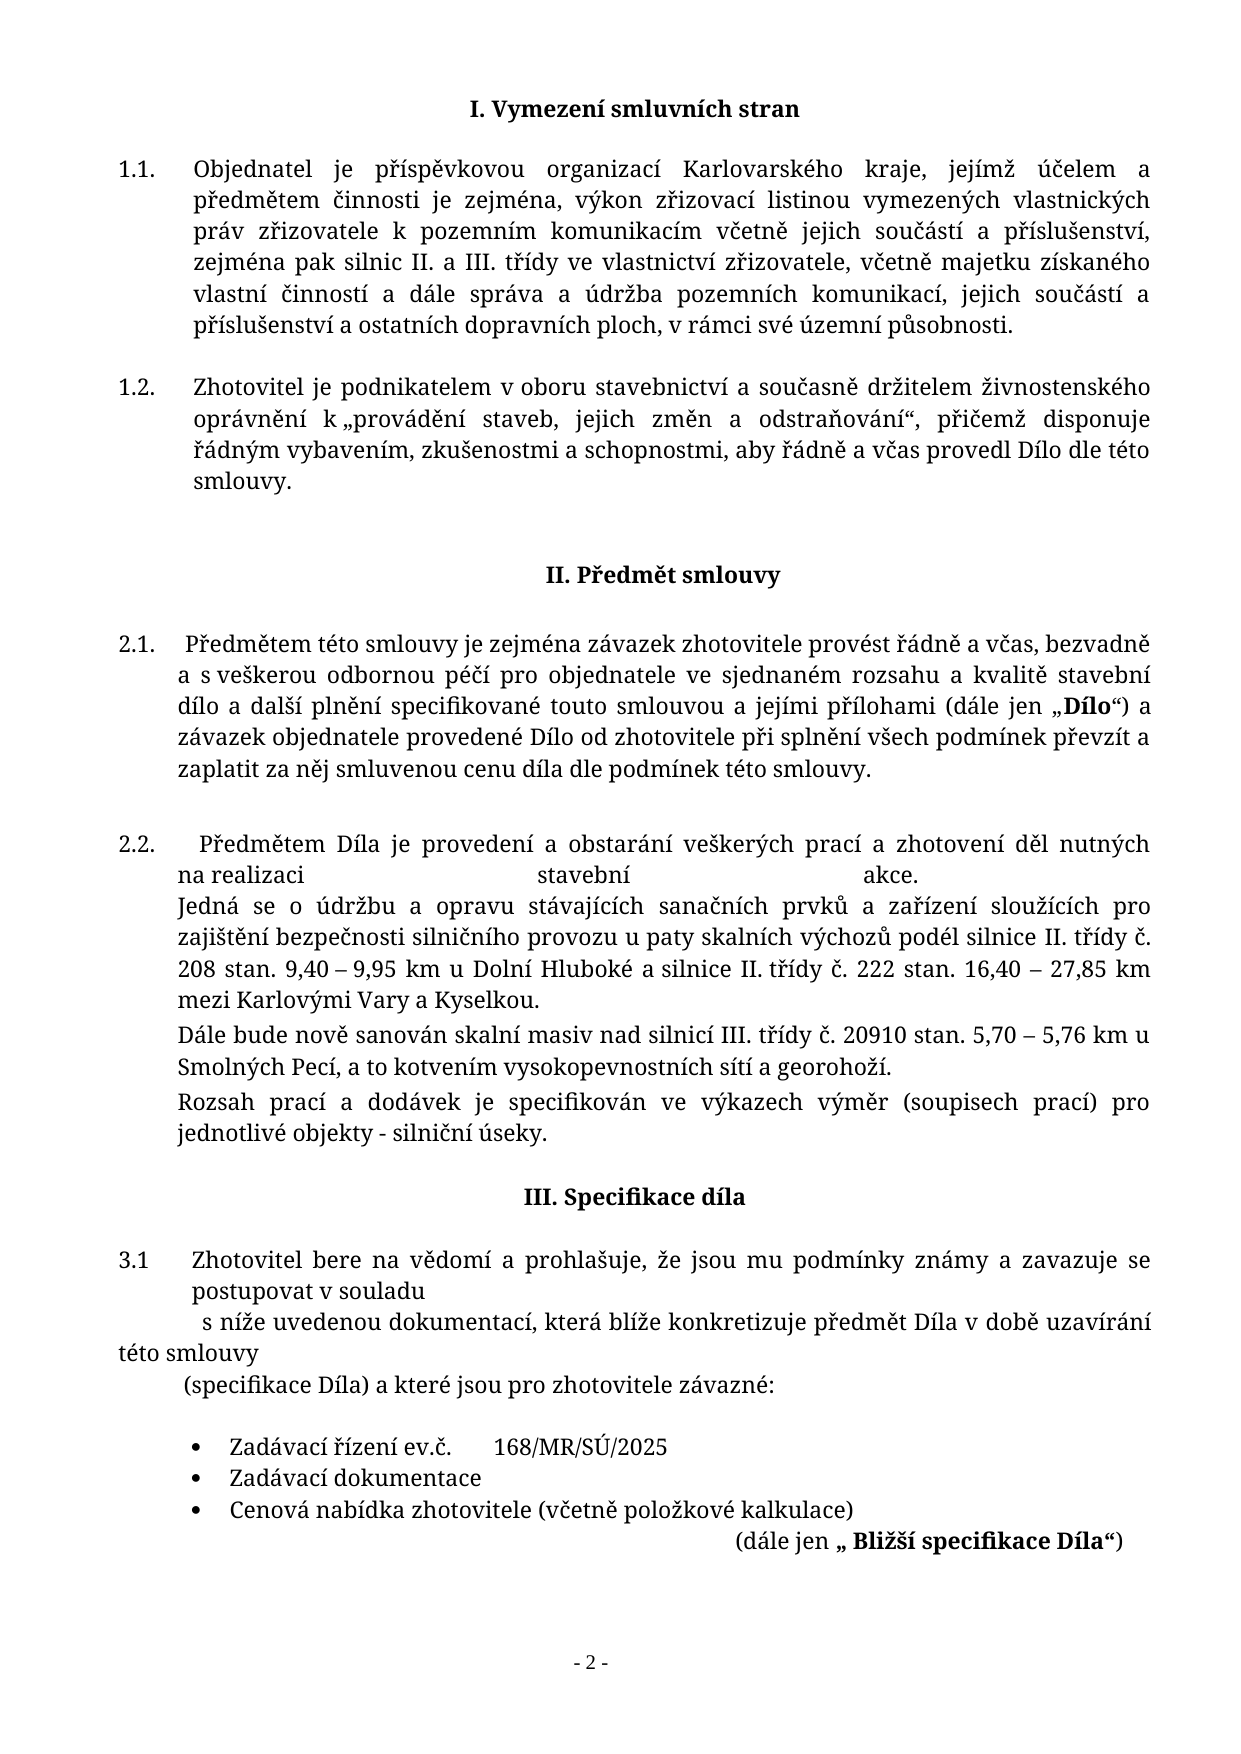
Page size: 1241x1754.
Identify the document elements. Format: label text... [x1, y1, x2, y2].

list Zadávací dokumentace [192, 1462, 1152, 1493]
list Cenová nabídka zhotovitele (včetně položkové kalkulace) [192, 1493, 1152, 1525]
text (dále jen „ Bližší specifikace Díla“) [229, 1525, 1152, 1556]
text III. Specifikace díla [118, 1181, 1152, 1212]
list Zadávací řízení ev.č. 168/MR/SÚ/2025 [192, 1431, 1152, 1462]
text Rozsah prací a dodávek je specifikován ve výkazech výměr (soupisech prací) pro jednotlivé objekty - silniční úseky. [177, 1086, 1152, 1148]
list Zhotovitel bere na vědomí a prohlašuje, že jsou mu podmínky známy a zavazuje se postupovat v souladu [118, 1243, 1152, 1306]
text 2.2. Předmětem Díla je provedení a obstarání veškerých prací a zhotovení děl nutných na realizaci stavební akce. Jedná se o údržbu a opravu stávajících sanačních prvků a zařízení sloužících pro zajištění bezpečnosti silničního provozu u paty skalních výchozů podél silnice II. třídy č. 208 stan. 9,40 – 9,95 km u Dolní Hluboké a silnice II. třídy č. 222 stan. 16,40 – 27,85 km mezi Karlovými Vary a Kyselkou. [118, 828, 1152, 1015]
text 1.2. Zhotovitel je podnikatelem v oboru stavebnictví a současně držitelem živnostenského oprávnění k „provádění staveb, jejich změn a odstraňování“, přičemž disponuje řádným vybavením, zkušenostmi a schopnostmi, aby řádně a včas provedl Dílo dle této smlouvy. [118, 371, 1152, 496]
text s níže uvedenou dokumentací, která blíže konkretizuje předmět Díla v době uzavírání této smlouvy [118, 1306, 1152, 1368]
text Dále bude nově sanován skalní masiv nad silnicí III. třídy č. 20910 stan. 5,70 – 5,76 km u Smolných Pecí, a to kotvením vysokopevnostních sítí a georohoží. [177, 1019, 1152, 1082]
text (specifikace Díla) a které jsou pro zhotovitele závazné: [118, 1368, 1152, 1400]
text 2.1. Předmětem této smlouvy je zejména závazek zhotovitele provést řádně a včas, bezvadně a s veškerou odbornou péčí pro objednatele ve sjednaném rozsahu a kvalitě stavební dílo a další plnění specifikované touto smlouvou a jejími přílohami (dále jen „Dílo“) a závazek objednatele provedené Dílo od zhotovitele při splnění všech podmínek převzít a zaplatit za něj smluvenou cenu díla dle podmínek této smlouvy. [118, 628, 1152, 784]
text 1.1. Objednatel je příspěvkovou organizací Karlovarského kraje, jejímž účelem a předmětem činnosti je zejména, výkon zřizovací listinou vymezených vlastnických práv zřizovatele k pozemním komunikacím včetně jejich součástí a příslušenství, zejména pak silnic II. a III. třídy ve vlastnictví zřizovatele, včetně majetku získaného vlastní činností a dále správa a údržba pozemních komunikací, jejich součástí a příslušenství a ostatních dopravních ploch, v rámci své územní působnosti. [118, 153, 1152, 340]
text I. Vymezení smluvních stran [118, 93, 1152, 124]
text II. Předmět smlouvy [174, 559, 1152, 590]
